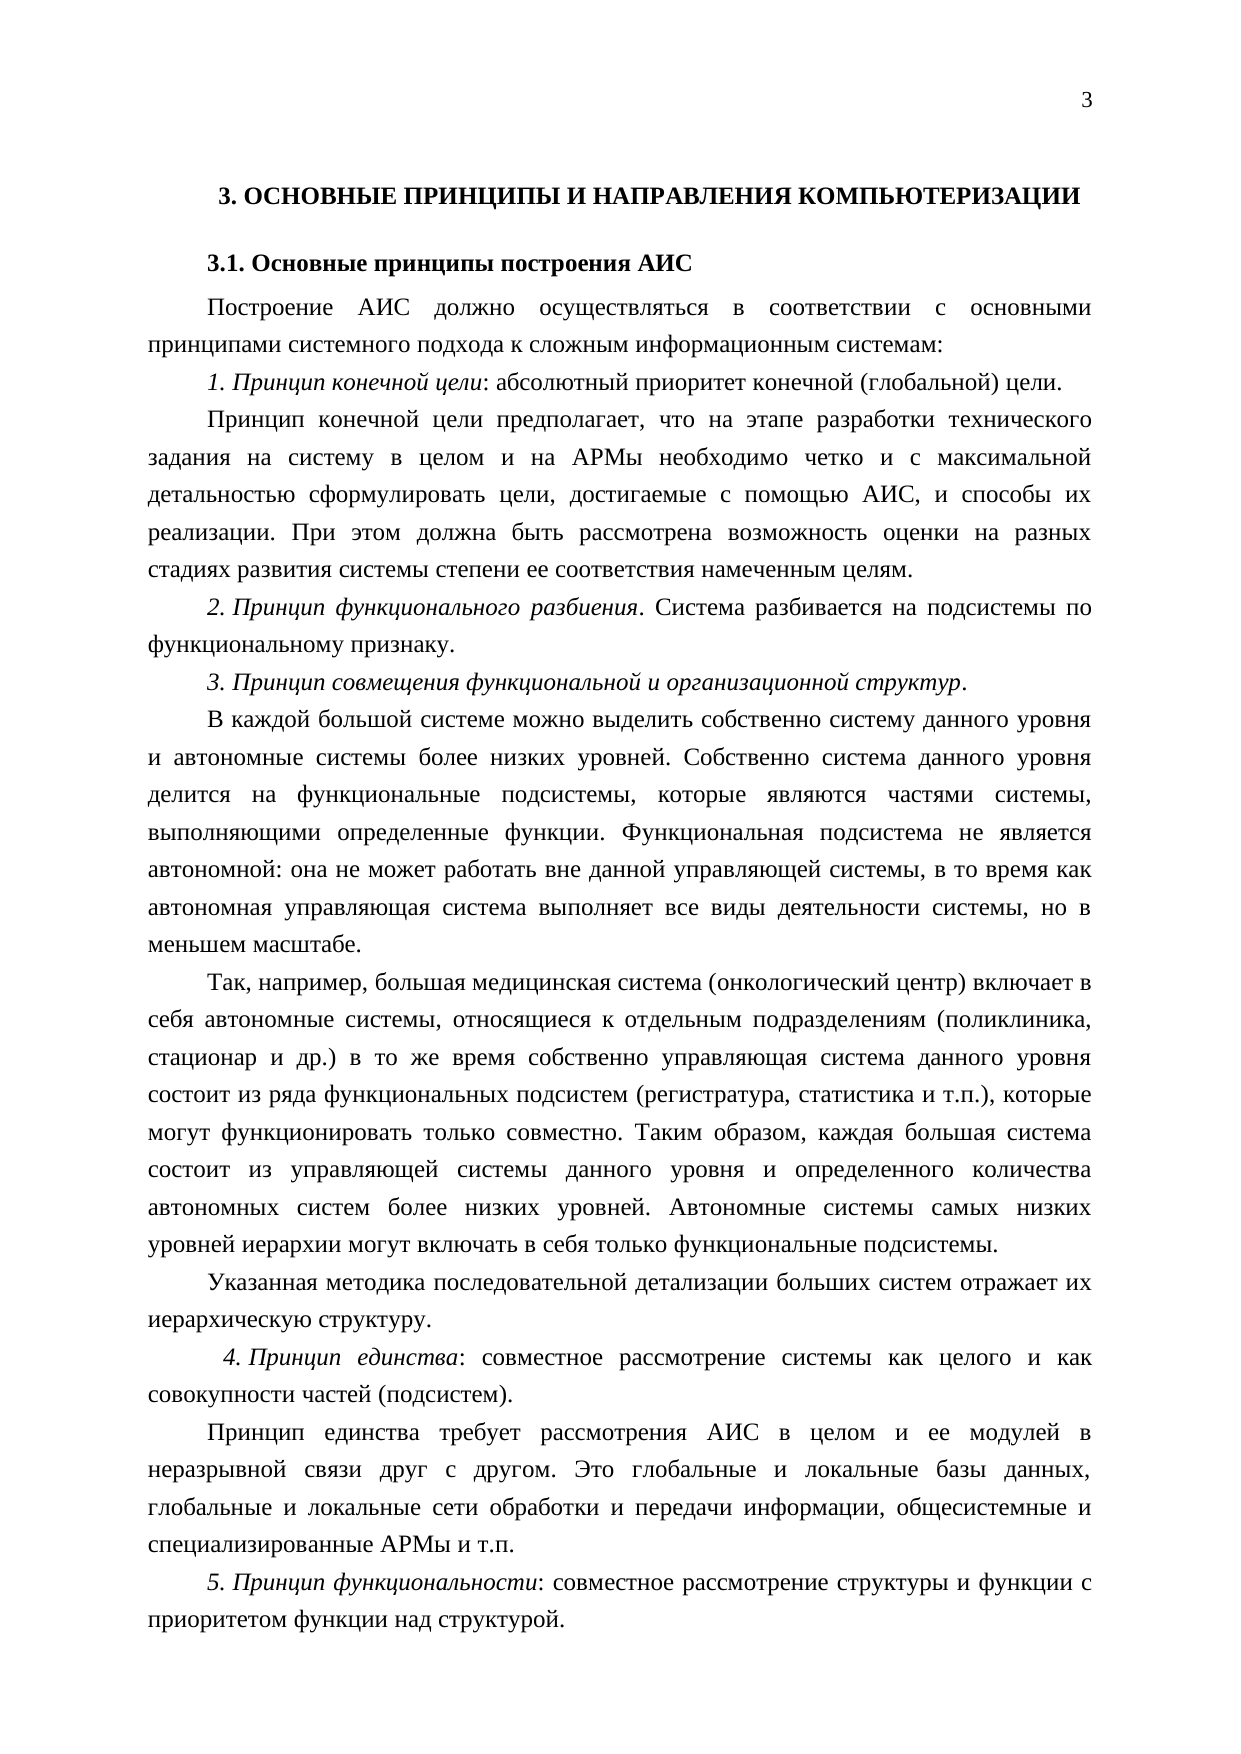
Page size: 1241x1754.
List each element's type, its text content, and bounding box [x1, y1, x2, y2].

text 1. Принцип конечной цели: абсолютный приоритет конечной (глобальной) цели. [148, 358, 1092, 396]
text Построение АИС должно осуществляться в соответствии с основными принципами системного подхода к сложным информационным системам: [148, 283, 1092, 358]
text Так, например, большая медицинская система (онкологический центр) включает в себя автономные системы, относящиеся к отдельным подразделениям (поликлиника, стационар и др.) в то же время собственно управляющая система данного уровня состоит из ряда функциональных подсистем (регистратура, статистика и т.п.), которые могут функционировать только совместно. Таким образом, каждая большая система состоит из управляющей системы данного уровня и определенного количества автономных систем более низких уровней. Автономные системы самых низких уровней иерархии могут включать в себя только функциональные подсистемы. [148, 958, 1092, 1258]
text В каждой большой системе можно выделить собственно систему данного уровня и автономные системы более низких уровней. Собственно система данного уровня делится на функциональные подсистемы, которые являются частями системы, выполняющими определенные функции. Функциональная подсистема не является автономной: она не может работать вне данной управляющей системы, в то время как автономная управляющая система выполняет все виды деятельности системы, но в меньшем масштабе. [148, 696, 1092, 958]
text Принцип конечной цели предполагает, что на этапе разработки технического задания на систему в целом и на АРМы необходимо четко и с максимальной детальностью сформулировать цели, достигаемые с помощью АИС, и способы их реализации. При этом должна быть рассмотрена возможность оценки на разных стадиях развития системы степени ее соответствия намеченным целям. [148, 396, 1092, 583]
subtitle 3. ОСНОВНЫЕ ПРИНЦИПЫ И НАПРАВЛЕНИЯ КОМПЬЮТЕРИЗАЦИИ [148, 173, 1092, 210]
text Указанная методика последовательной детализации больших систем отражает их иерархическую структуру. [148, 1258, 1092, 1333]
subtitle 3.1. Основные принципы построения АИС [148, 248, 1092, 277]
text 4. Принцип единства: совместное рассмотрение системы как целого и как совокупности частей (подсистем). [148, 1333, 1092, 1408]
text 5. Принцип функциональности: совместное рассмотрение структуры и функции с приоритетом функции над структурой. [148, 1558, 1092, 1633]
text 3. Принцип совмещения функциональной и организационной структур. [148, 658, 1092, 696]
text Принцип единства требует рассмотрения АИС в целом и ее модулей в неразрывной связи друг с другом. Это глобальные и локальные базы данных, глобальные и локальные сети обработки и передачи информации, общесистемные и специализированные АРМы и т.п. [148, 1408, 1092, 1558]
text 2. Принцип функционального разбиения. Система разбивается на подсистемы по функциональному признаку. [148, 583, 1092, 658]
